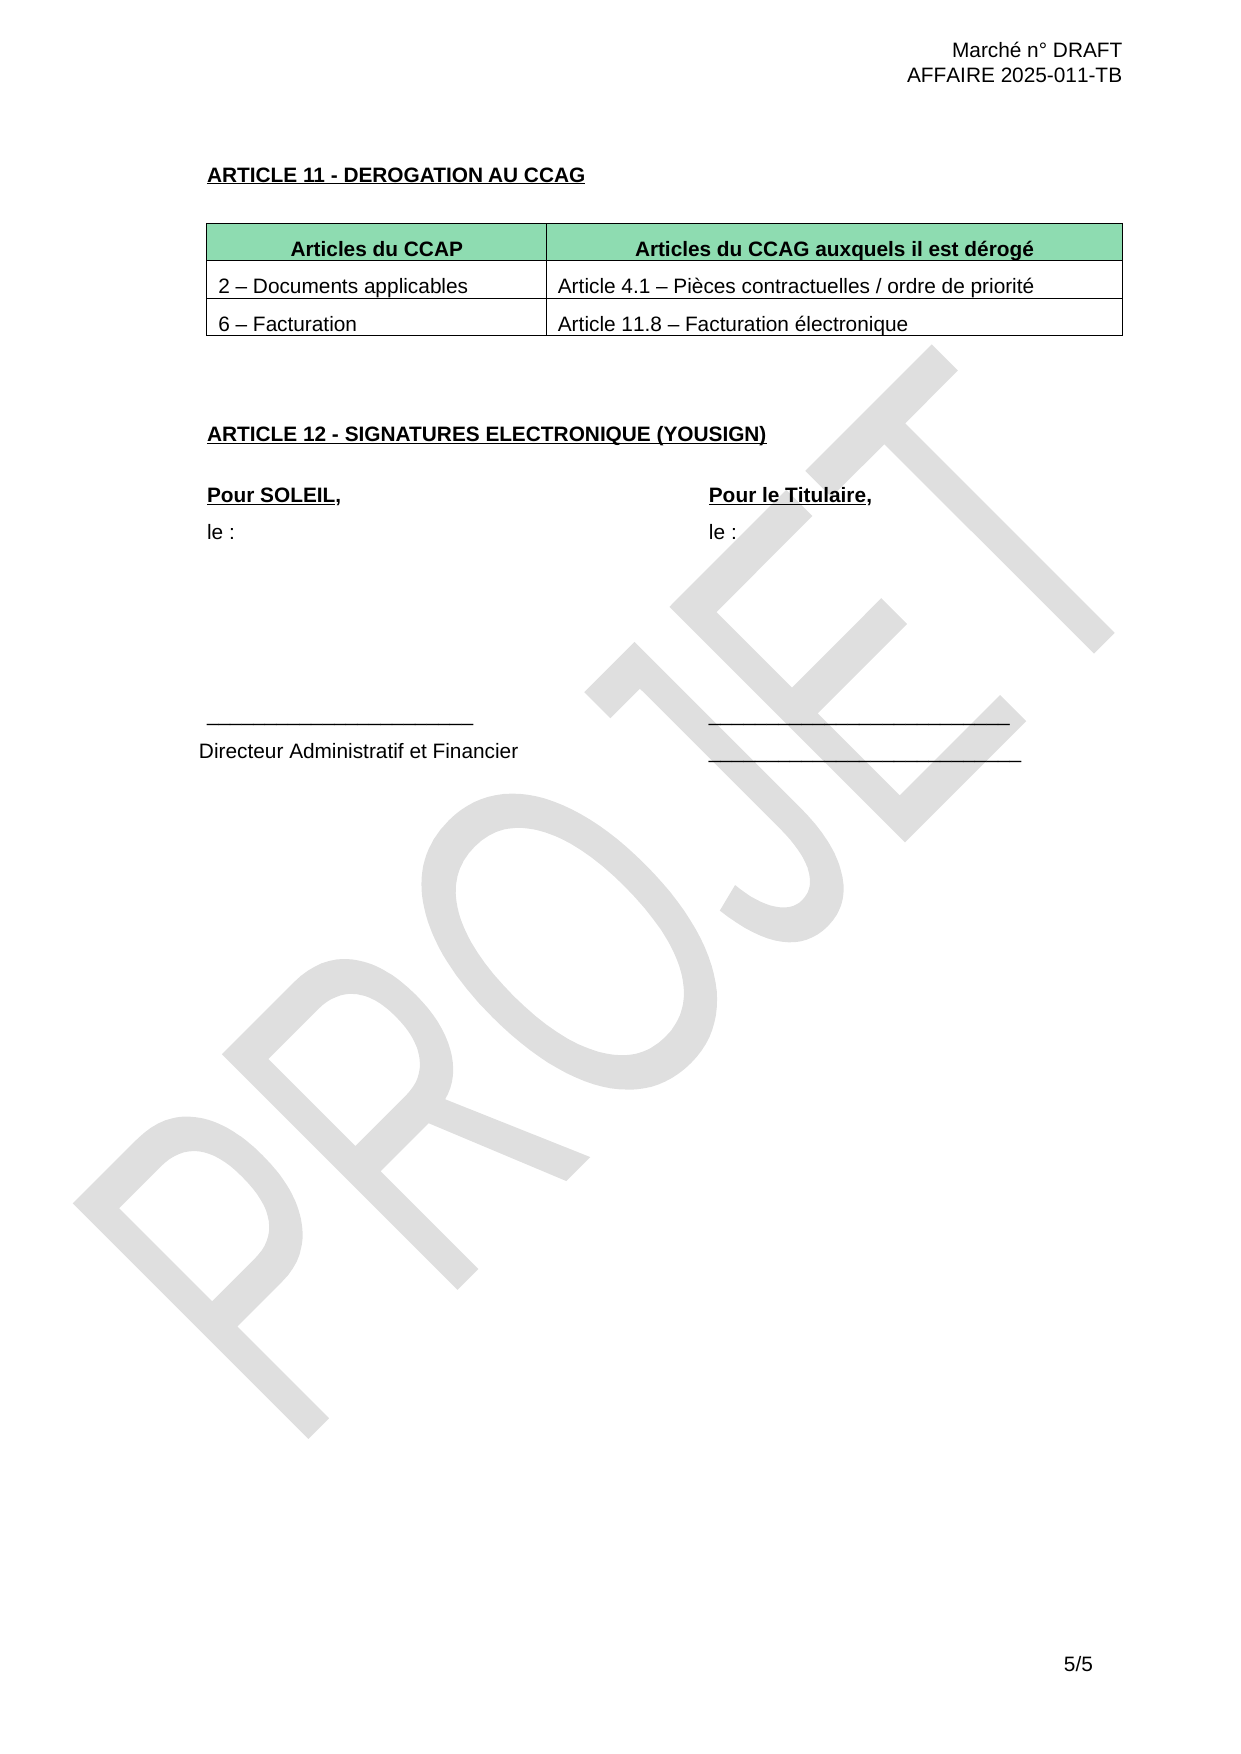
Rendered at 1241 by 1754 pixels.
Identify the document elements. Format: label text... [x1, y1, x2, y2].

table_cell 2 – Documents applicables [207, 261, 546, 298]
text le : le : [148, 520, 1122, 544]
subtitle SIGNATURES ELECTRONIQUE (Yousign) [207, 422, 1122, 446]
table_header Articles du CCAP [207, 224, 546, 260]
subtitle DEROGATION AU CCAG [207, 162, 1122, 186]
text Pour SOLEIL, Pour le Titulaire, [148, 483, 1122, 507]
text Directeur Administratif et Financier ___________________________ [118, 738, 1122, 762]
table_cell 6 – Facturation [207, 299, 546, 335]
text _______________________ __________________________ [148, 702, 1122, 726]
table_header Articles du CCAG auxquels il est dérogé [547, 224, 1122, 260]
table_cell Article 11.8 – Facturation électronique [547, 299, 1122, 335]
table_cell Article 4.1 – Pièces contractuelles / ordre de priorité [547, 261, 1122, 298]
